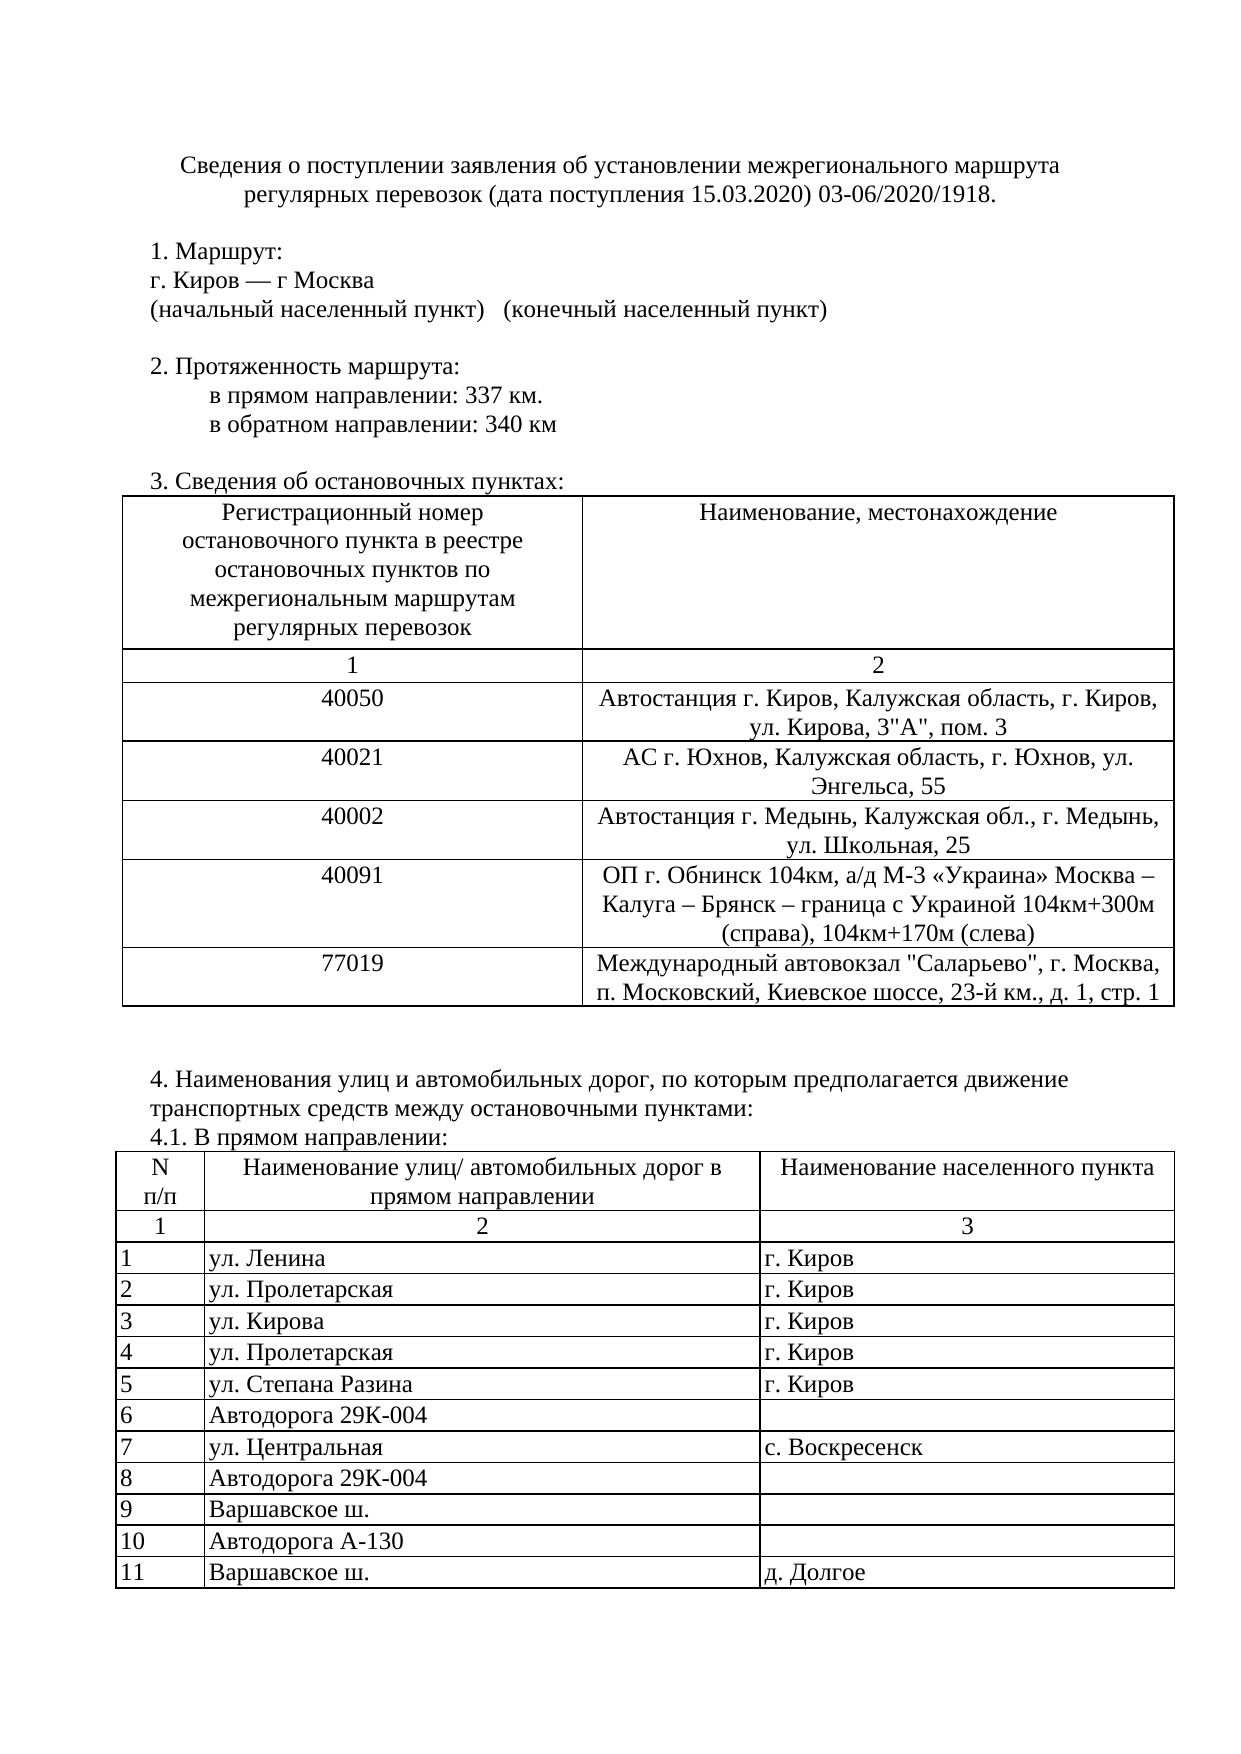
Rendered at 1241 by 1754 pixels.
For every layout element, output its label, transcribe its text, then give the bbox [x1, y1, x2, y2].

text в прямом направлении: 337 км. [150, 380, 1090, 409]
table_cell 1 [123, 650, 582, 681]
text г. Киров — г Москва [150, 265, 1090, 294]
table_cell д. Долгое [761, 1557, 1174, 1587]
table_cell 77019 [123, 948, 582, 1005]
table_cell [761, 1526, 1174, 1556]
table_cell г. Киров [761, 1337, 1174, 1367]
table_cell Автостанция г. Медынь, Калужская обл., г. Медынь, ул. Школьная, 25 [583, 801, 1173, 858]
table_header Наименование улиц/ автомобильных дорог в прямом направлении [205, 1152, 759, 1210]
table_header Регистрационный номер остановочного пункта в реестре остановочных пунктов по межрегиональным маршрутам регулярных перевозок [123, 497, 582, 648]
table_cell 10 [117, 1526, 204, 1556]
table_cell ул. Ленина [205, 1243, 759, 1273]
table_cell Автостанция г. Киров, Калужская область, г. Киров, ул. Кирова, 3"А", пом. 3 [583, 683, 1173, 740]
table_cell 2 [117, 1274, 204, 1304]
table_cell 6 [117, 1400, 204, 1430]
table_cell Международный автовокзал "Саларьево", г. Москва, п. Московский, Киевское шоссе, 23-й км., д. 1, стр. 1 [583, 948, 1173, 1005]
table_cell ул. Центральная [205, 1432, 759, 1461]
table_cell 2 [205, 1211, 759, 1241]
table_cell Автодорога 29К-004 [205, 1400, 759, 1430]
text (начальный населенный пункт) (конечный населенный пункт) [150, 294, 1090, 322]
table_header Наименование населенного пункта [761, 1152, 1174, 1210]
table_cell 11 [117, 1557, 204, 1587]
table_cell ул. Кирова [205, 1306, 759, 1336]
table_cell [761, 1400, 1174, 1430]
table_header N п/п [117, 1152, 204, 1210]
table_cell с. Воскресенск [761, 1432, 1174, 1461]
text Сведения о поступлении заявления об установлении межрегионального маршрута регулярных перевозок (дата поступления 15.03.2020) 03-06/2020/1918. [150, 150, 1090, 207]
table_cell 3 [761, 1211, 1174, 1241]
table_cell г. Киров [761, 1369, 1174, 1398]
table_cell 1 [117, 1211, 204, 1241]
table_cell 9 [117, 1495, 204, 1524]
table_cell [761, 1495, 1174, 1524]
text 4. Наименования улиц и автомобильных дорог, по которым предполагается движение транспортных средств между остановочными пунктами: [150, 1064, 1090, 1122]
text 3. Сведения об остановочных пунктах: [150, 466, 1090, 495]
table_cell 40091 [123, 860, 582, 946]
table_cell АС г. Юхнов, Калужская область, г. Юхнов, ул. Энгельса, 55 [583, 742, 1173, 799]
table_cell 4 [117, 1337, 204, 1367]
table_cell [761, 1463, 1174, 1493]
table_cell 40050 [123, 683, 582, 740]
table_cell Варшавское ш. [205, 1495, 759, 1524]
text 2. Протяженность маршрута: [150, 351, 1090, 380]
text в обратном направлении: 340 км [150, 409, 1090, 437]
table_cell 40002 [123, 801, 582, 858]
table_cell 7 [117, 1432, 204, 1461]
table_cell ОП г. Обнинск 104км, а/д М-3 «Украина» Москва – Калуга – Брянск – граница с Украиной 104км+300м (справа), 104км+170м (слева) [583, 860, 1173, 946]
table_cell 5 [117, 1369, 204, 1398]
table_header Наименование, местонахождение [583, 497, 1173, 648]
table_cell ул. Степана Разина [205, 1369, 759, 1398]
table_cell Автодорога А-130 [205, 1526, 759, 1556]
table_cell 1 [117, 1243, 204, 1273]
table_cell Автодорога 29К-004 [205, 1463, 759, 1493]
table_cell Варшавское ш. [205, 1557, 759, 1587]
table_cell 2 [583, 650, 1173, 681]
table_cell 3 [117, 1306, 204, 1336]
text 1. Маршрут: [150, 236, 1090, 265]
text 4.1. В прямом направлении: [150, 1122, 1090, 1151]
table_cell ул. Пролетарская [205, 1274, 759, 1304]
table_cell г. Киров [761, 1243, 1174, 1273]
table_cell 40021 [123, 742, 582, 799]
table_cell 8 [117, 1463, 204, 1493]
table_cell ул. Пролетарская [205, 1337, 759, 1367]
table_cell г. Киров [761, 1306, 1174, 1336]
table_cell г. Киров [761, 1274, 1174, 1304]
